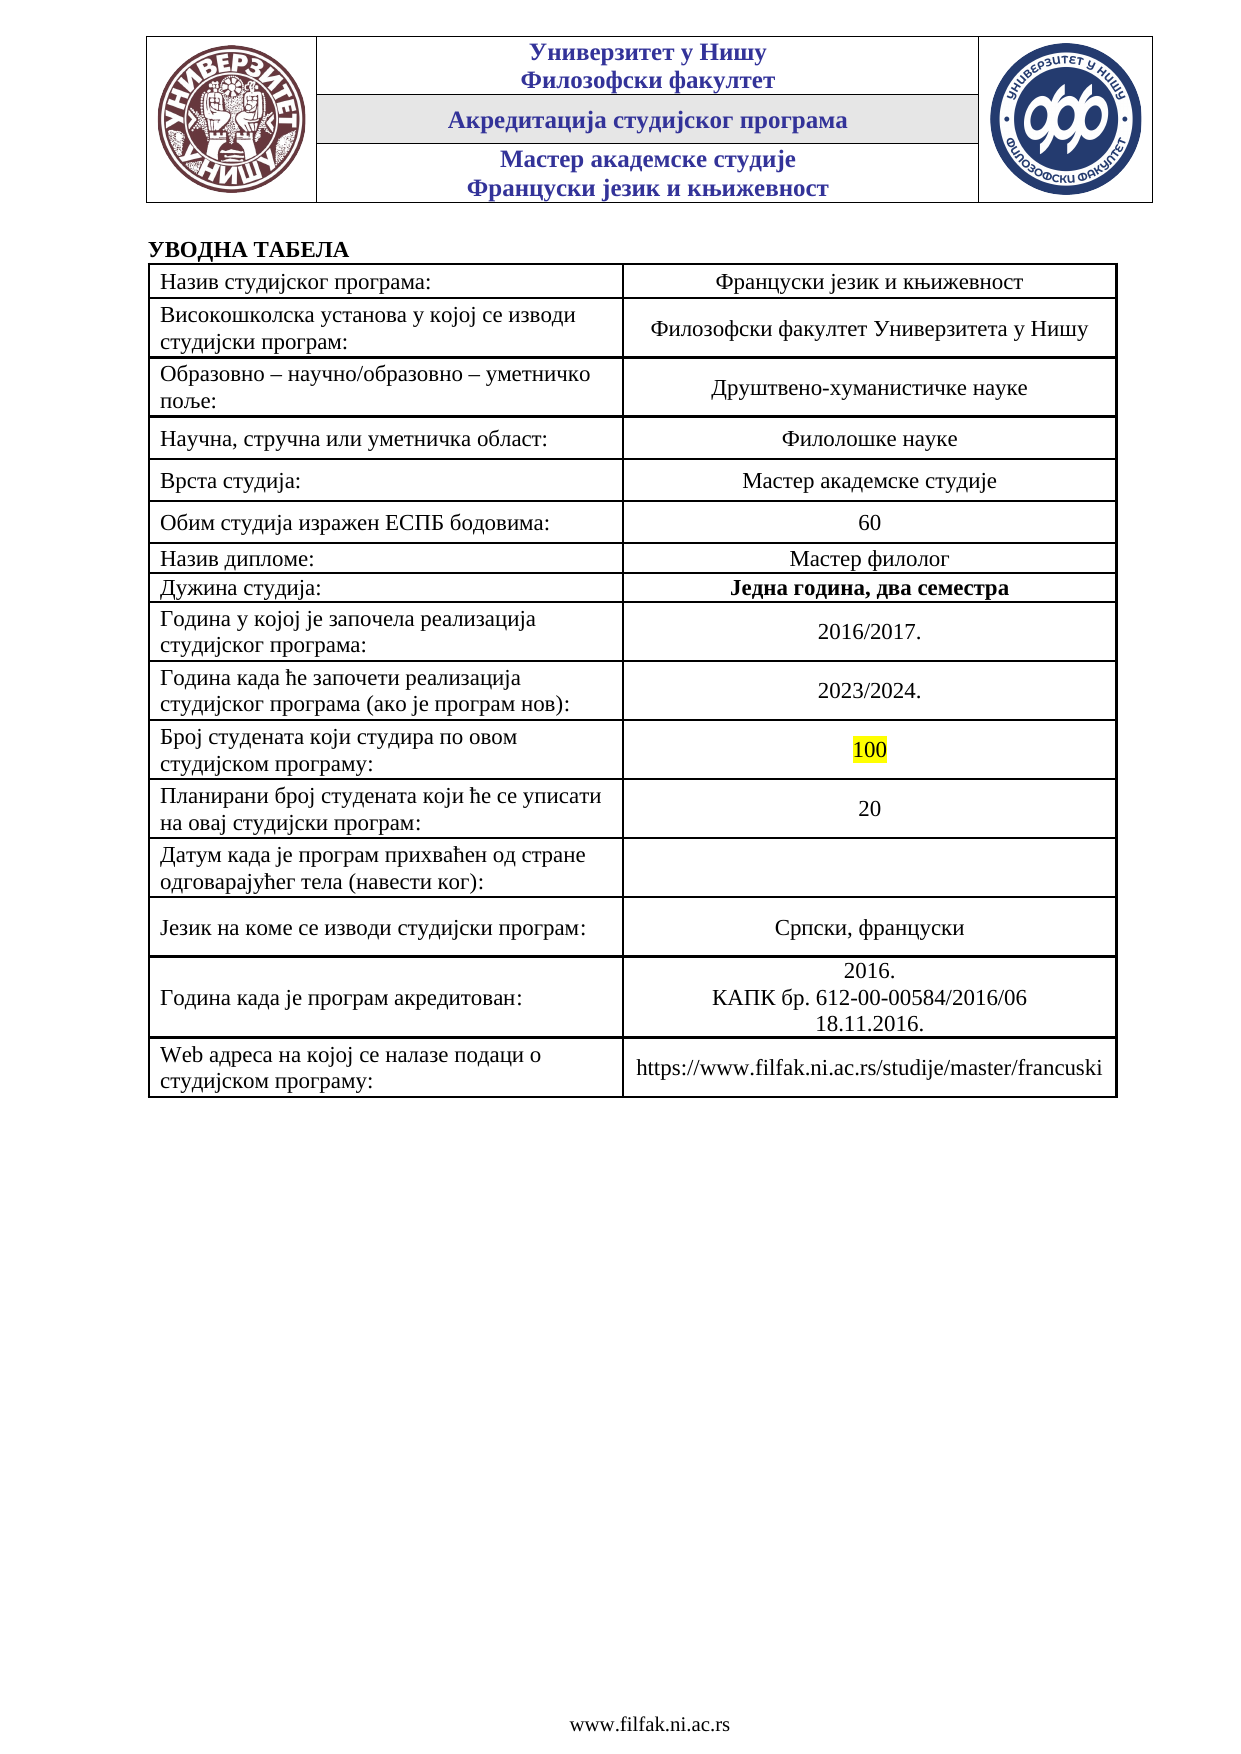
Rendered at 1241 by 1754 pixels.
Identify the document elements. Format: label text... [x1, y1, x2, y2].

table_cell Српски, француски [624, 898, 1115, 955]
table_cell 2023/2024. [624, 662, 1115, 719]
table_cell 2016/2017. [624, 603, 1115, 660]
table_cell Образовно – научно/образовно – уметничко поље: [150, 359, 622, 415]
table_header Назив студијског програма: [150, 265, 622, 297]
table_cell https://www.filfak.ni.ac.rs/studije/master/francuski [624, 1039, 1115, 1096]
table_cell Филозофски факултет Универзитета у Нишу [624, 299, 1115, 356]
table_cell Датум када је програм прихваћен од стране одговарајућег тела (навести ког): [150, 839, 622, 896]
table_cell Обим студија изражен ЕСПБ бодовима: [150, 502, 622, 542]
table_cell Језик на коме се изводи студијски програм: [150, 898, 622, 955]
picture [157, 45, 306, 193]
table_cell Web адреса на којој се налазе подаци о студијском програму: [150, 1039, 622, 1096]
table_cell Година када је програм акредитован: [150, 958, 622, 1036]
table_cell Број студената који студира по овом студијском програму: [150, 721, 622, 778]
table_cell Друштвено-хуманистичке науке [624, 359, 1115, 415]
table_cell Мастер филолог [624, 544, 1115, 572]
table_cell Врста студија: [150, 460, 622, 500]
table_cell Назив дипломе: [150, 544, 622, 572]
table_cell 2016. КАПК бр. 612-00-00584/2016/06 18.11.2016. [624, 958, 1115, 1036]
table_cell Високошколска установа у којој се изводи студијски програм: [150, 299, 622, 356]
table_cell Мастер академске студије [624, 460, 1115, 500]
table_cell Година када ће започети реализација студијског програма (ако је програм нов): [150, 662, 622, 719]
table_cell 100 [624, 721, 1115, 778]
table_cell Дужина студија: [150, 574, 622, 601]
table_cell Филолошке науке [624, 418, 1115, 458]
text УВОДНА ТАБЕЛА [148, 236, 1152, 263]
table_cell Једна година, два семестра [624, 574, 1115, 601]
table_cell Година у којој је започела реализација студијског програма: [150, 603, 622, 660]
table_cell 60 [624, 502, 1115, 542]
table_cell 20 [624, 780, 1115, 837]
table_cell Научна, стручна или уметничка област: [150, 418, 622, 458]
picture [990, 43, 1142, 195]
table_header Француски језик и књижевност [624, 265, 1115, 297]
table_cell Планирани број студената који ће се уписати на овај студијски програм: [150, 780, 622, 837]
table_cell [624, 839, 1115, 896]
